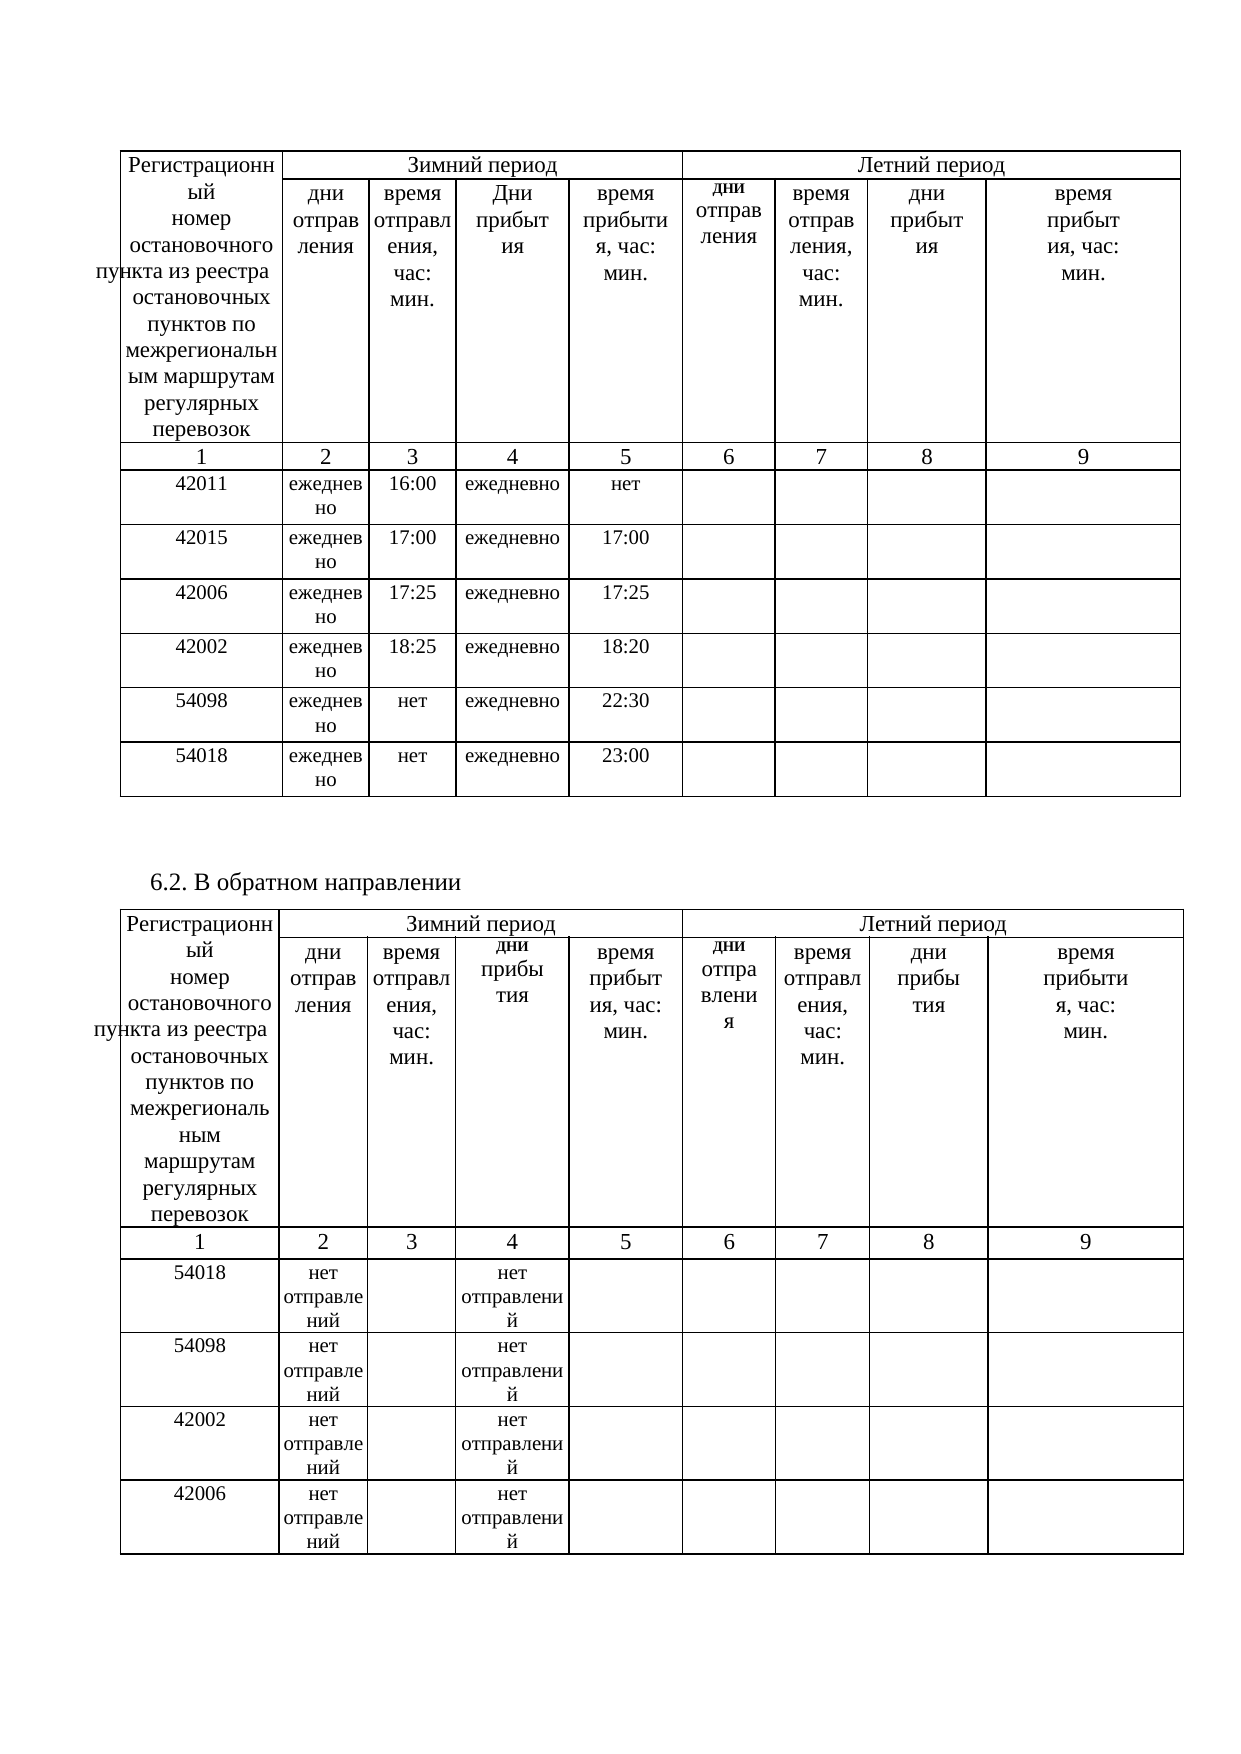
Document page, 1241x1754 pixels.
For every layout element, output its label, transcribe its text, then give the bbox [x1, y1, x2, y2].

table_cell ДНИ отправ ления [683, 180, 774, 441]
table_cell [776, 634, 867, 687]
table_cell 17:25 [570, 580, 682, 632]
table_header Регистрационный номер остановочного пункта из реестра остановочных пунктов по межрегиональным маршрутам регулярных перевозок [121, 910, 278, 1226]
table_cell [989, 1260, 1183, 1332]
table_cell ДНИ отпра влени я [683, 938, 775, 1226]
table_cell ДНИ прибы тия [456, 938, 568, 1226]
table_cell время прибыти я, час: мин. [570, 180, 682, 441]
table_cell 54018 [121, 743, 282, 796]
table_cell [776, 688, 867, 741]
table_cell [870, 1333, 987, 1406]
table_cell [989, 1481, 1183, 1553]
table_cell 17:00 [570, 525, 682, 578]
table_cell [868, 688, 985, 741]
table_header Летний период [683, 152, 1180, 178]
table_cell ежедневно [283, 471, 368, 524]
table_header Зимний период [280, 910, 682, 936]
table_cell время отправ ления, час: мин. [776, 180, 867, 441]
table_cell 22:30 [570, 688, 682, 741]
table_cell 5 [570, 443, 682, 469]
table_cell [776, 525, 867, 578]
table_cell ежедневно [457, 743, 568, 796]
table_cell [987, 471, 1180, 524]
table_cell [989, 1407, 1183, 1479]
table_cell ежедневно [457, 471, 568, 524]
table_cell ежедневно [457, 634, 568, 687]
table_cell 54098 [121, 688, 282, 741]
table_cell [570, 1407, 682, 1479]
table_cell [683, 1481, 775, 1553]
table_cell [368, 1407, 455, 1479]
table_cell нет отправлений [280, 1260, 367, 1332]
table_cell [683, 580, 774, 632]
table_cell время отправл ения, час: мин. [370, 180, 455, 441]
table_cell 1 [121, 443, 282, 469]
table_cell [776, 743, 867, 796]
table_cell нет отправлений [280, 1333, 367, 1406]
table_cell 4 [456, 1228, 568, 1258]
table_cell [683, 1260, 775, 1332]
table_header Зимний период [283, 152, 682, 178]
table_cell [683, 1333, 775, 1406]
table_cell [776, 580, 867, 632]
table_cell 23:00 [570, 743, 682, 796]
table_cell нет отправлений [456, 1333, 568, 1406]
table_cell нет [370, 743, 455, 796]
table_cell [776, 1260, 869, 1332]
table_cell 54018 [121, 1260, 278, 1332]
table_cell 8 [868, 443, 985, 469]
table_cell 3 [370, 443, 455, 469]
table_header Летний период [683, 910, 1183, 936]
table_cell [987, 634, 1180, 687]
table_cell 42011 [121, 471, 282, 524]
table_cell [683, 743, 774, 796]
table_cell [368, 1260, 455, 1332]
table_cell [776, 1407, 869, 1479]
table_cell [368, 1333, 455, 1406]
table_cell нет отправлений [456, 1407, 568, 1479]
table_cell [987, 743, 1180, 796]
table_cell [683, 1407, 775, 1479]
table_cell ежедневно [283, 525, 368, 578]
table_cell время прибыти я, час: мин. [989, 938, 1183, 1226]
table_cell [868, 580, 985, 632]
table_cell [987, 688, 1180, 741]
table_cell [776, 471, 867, 524]
table_cell 42002 [121, 634, 282, 687]
table_cell 17:25 [370, 580, 455, 632]
table_cell [989, 1333, 1183, 1406]
table_cell [868, 471, 985, 524]
table_cell 42002 [121, 1407, 278, 1479]
table_cell дни прибыт ия [868, 180, 985, 441]
table_cell 42015 [121, 525, 282, 578]
table_cell [870, 1260, 987, 1332]
table_cell [570, 1333, 682, 1406]
table_cell нет отправлений [280, 1407, 367, 1479]
table_cell [683, 634, 774, 687]
table_cell 4 [457, 443, 568, 469]
table_cell дни отправ ления [280, 938, 367, 1226]
table_cell 42006 [121, 580, 282, 632]
table_cell ежедневно [457, 688, 568, 741]
table_cell [683, 471, 774, 524]
table_cell [683, 525, 774, 578]
text 6.2. В обратном направлении [150, 867, 1090, 896]
table_cell ежедневно [283, 743, 368, 796]
table_cell 8 [870, 1228, 987, 1258]
table_cell [868, 525, 985, 578]
table_cell 9 [987, 443, 1180, 469]
table_header Регистрационный номер остановочного пункта из реестра остановочных пунктов по межрегиональным маршрутам регулярных перевозок [121, 152, 282, 441]
table_cell 5 [570, 1228, 682, 1258]
table_cell 2 [280, 1228, 367, 1258]
table_cell [368, 1481, 455, 1553]
table_cell ежедневно [457, 580, 568, 632]
table_cell Дни прибыт ия [457, 180, 568, 441]
table_cell время отправл ения, час: мин. [776, 938, 869, 1226]
table_cell 7 [776, 443, 867, 469]
table_cell 6 [683, 443, 774, 469]
table_cell [683, 688, 774, 741]
table_cell [570, 1481, 682, 1553]
table_cell ежедневно [457, 525, 568, 578]
table_cell 7 [776, 1228, 869, 1258]
table_cell [570, 1260, 682, 1332]
table_cell нет [370, 688, 455, 741]
table_cell дни прибы тия [870, 938, 987, 1226]
table_cell 18:25 [370, 634, 455, 687]
table_cell нет отправлений [280, 1481, 367, 1553]
table_cell 42006 [121, 1481, 278, 1553]
table_cell 54098 [121, 1333, 278, 1406]
table_cell [870, 1407, 987, 1479]
table_cell [776, 1333, 869, 1406]
table_cell ежедневно [283, 634, 368, 687]
table_cell время прибыт ия, час: мин. [987, 180, 1180, 441]
table_cell [868, 634, 985, 687]
table_cell 1 [121, 1228, 278, 1258]
table_cell [868, 743, 985, 796]
table_cell [776, 1481, 869, 1553]
table_cell 17:00 [370, 525, 455, 578]
table_cell 2 [283, 443, 368, 469]
table_cell 3 [368, 1228, 455, 1258]
table_cell [870, 1481, 987, 1553]
table_cell ежедневно [283, 688, 368, 741]
table_cell ежедневно [283, 580, 368, 632]
table_cell 6 [683, 1228, 775, 1258]
table_cell 16:00 [370, 471, 455, 524]
table_cell время прибыт ия, час: мин. [570, 938, 682, 1226]
table_cell время отправл ения, час: мин. [368, 938, 455, 1226]
table_cell нет отправлений [456, 1481, 568, 1553]
table_cell нет отправлений [456, 1260, 568, 1332]
table_cell дни отправ ления [283, 180, 368, 441]
table_cell 18:20 [570, 634, 682, 687]
table_cell [987, 525, 1180, 578]
table_cell 9 [989, 1228, 1183, 1258]
table_cell нет [570, 471, 682, 524]
table_cell [987, 580, 1180, 632]
